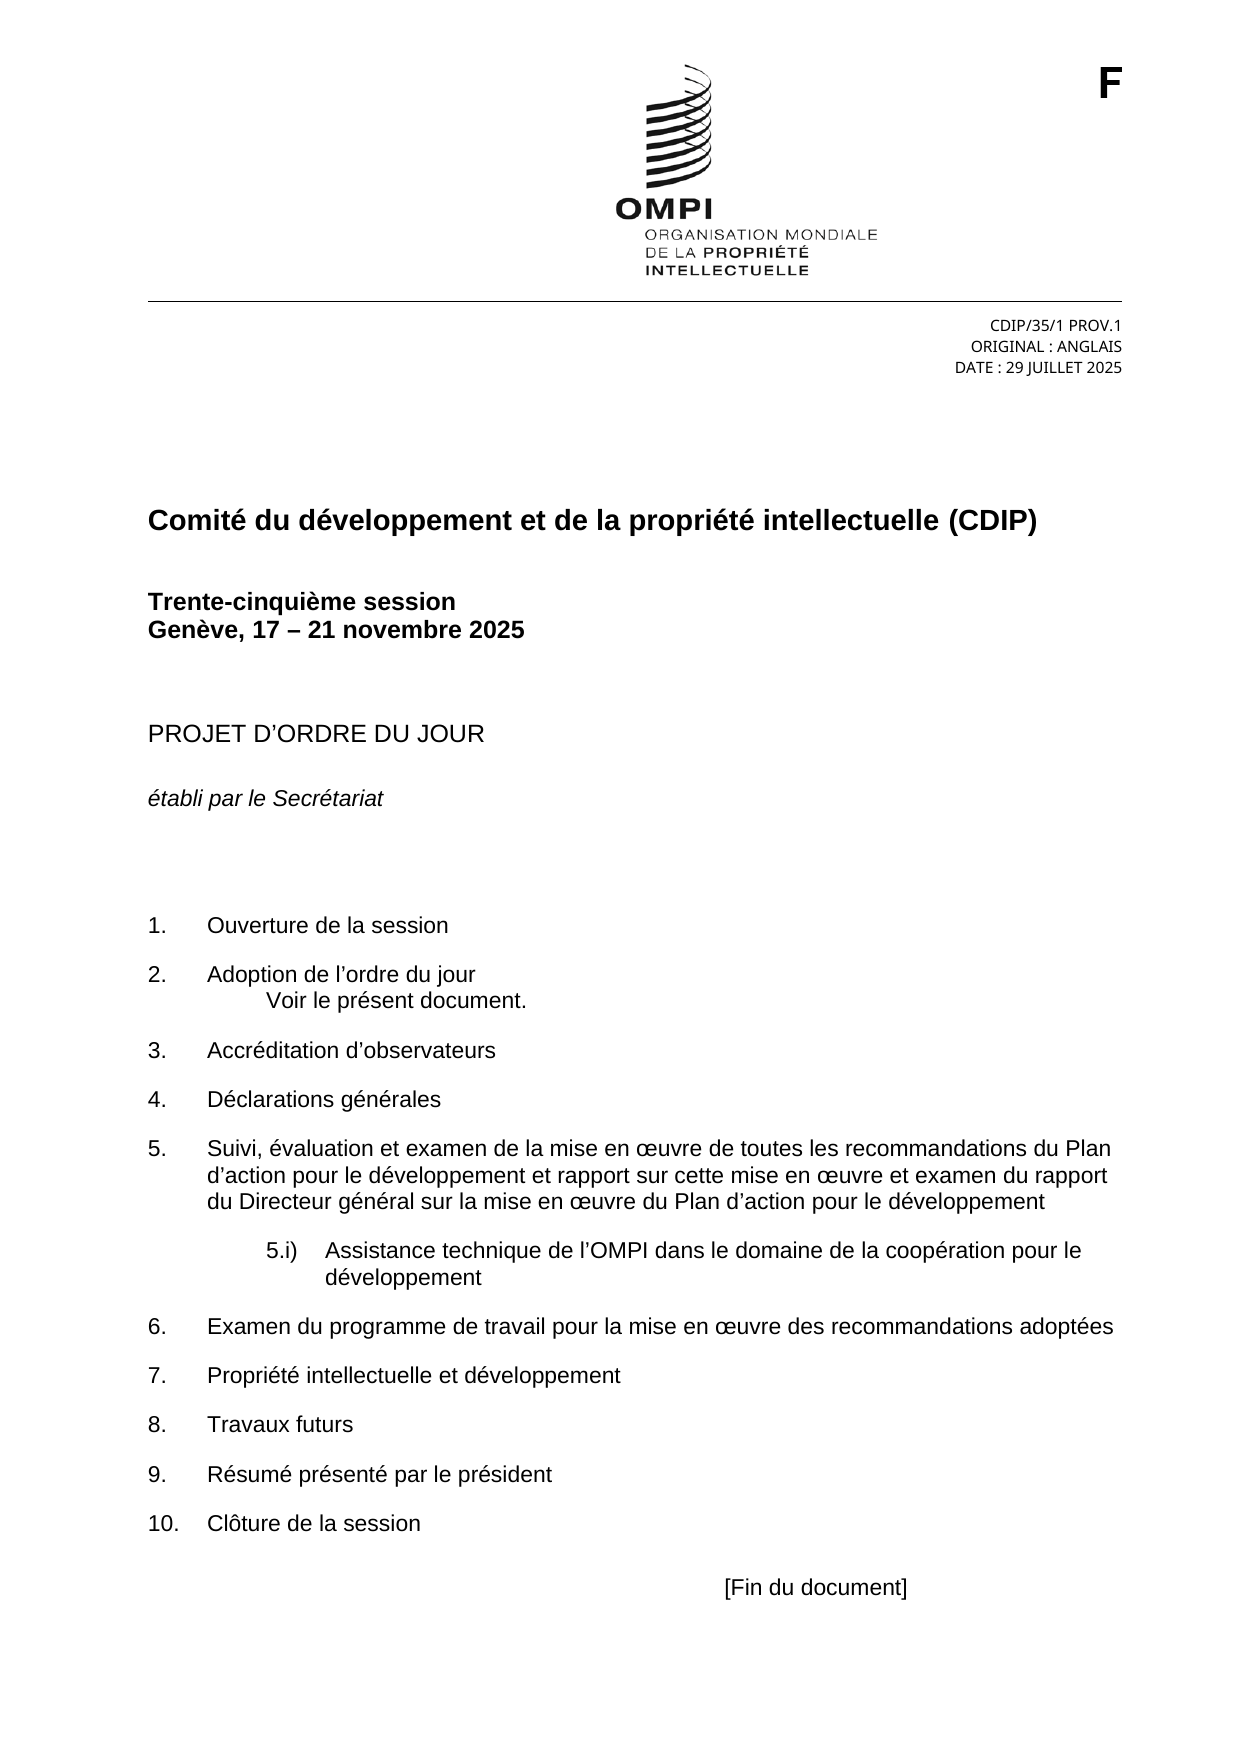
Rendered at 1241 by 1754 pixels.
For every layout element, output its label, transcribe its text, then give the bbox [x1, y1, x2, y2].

text Ouverture de la session [148, 912, 1122, 938]
text Travaux futurs [148, 1411, 1122, 1438]
text Adoption de l’ordre du jour [148, 961, 1122, 987]
text DATE : 29 juillet 2025 [148, 357, 1122, 378]
text Genève, 17 – 21 novembre 2025 [148, 615, 1122, 644]
text Projet d’ordre du jour [148, 719, 1122, 748]
text Suivi, évaluation et examen de la mise en œuvre de toutes les recommandations du Plan d’action pour le développement et rapport sur cette mise en œuvre et examen du rapport du Directeur général sur la mise en œuvre du Plan d’action pour le développement [148, 1135, 1122, 1214]
text établi par le Secrétariat [148, 785, 1122, 812]
text ORIGINAL : anglais [148, 336, 1122, 357]
picture [613, 59, 1123, 278]
text Résumé présenté par le président [148, 1461, 1122, 1487]
list Voir le présent document. [207, 987, 1122, 1014]
text Accréditation d’observateurs [148, 1037, 1122, 1063]
text Trente-cinquième session [148, 587, 1122, 615]
subtitle Comité du développement et de la propriété intellectuelle (CDIP) [148, 503, 1122, 537]
text CDIP/35/1 Prov.1 [148, 314, 1122, 336]
text Clôture de la session [148, 1510, 1122, 1536]
list 5.i) Assistance technique de l’OMPI dans le domaine de la coopération pour le développement [266, 1237, 1122, 1290]
text Propriété intellectuelle et développement [148, 1362, 1122, 1388]
text [Fin du document] [724, 1574, 1122, 1600]
text Examen du programme de travail pour la mise en œuvre des recommandations adoptées [148, 1313, 1122, 1339]
text Déclarations générales [148, 1086, 1122, 1112]
